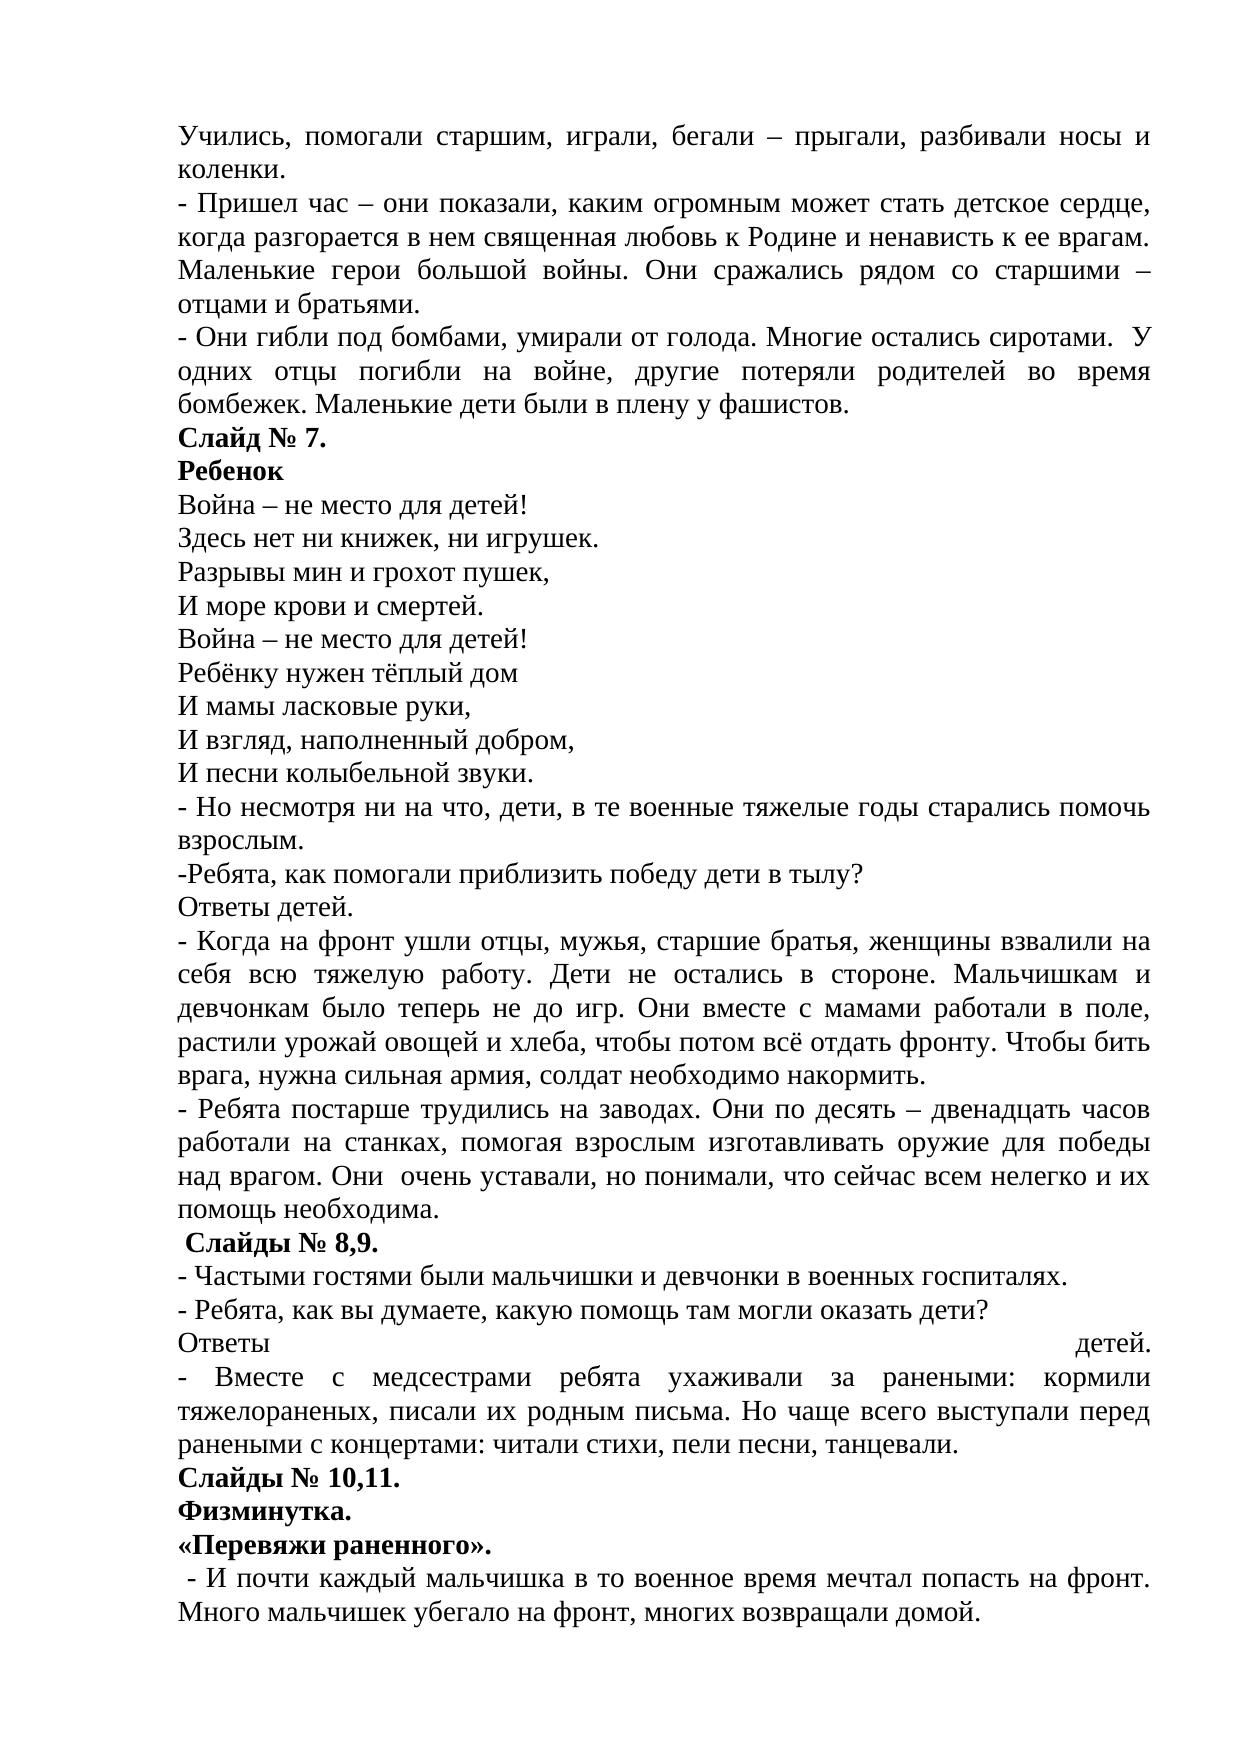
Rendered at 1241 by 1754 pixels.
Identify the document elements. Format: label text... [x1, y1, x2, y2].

text - И почти каждый мальчишка в то военное время мечтал попасть на фронт. Много мальчишек убегало на фронт, многих возвращали домой. [177, 1560, 1152, 1627]
text Ответы детей. - Вместе с медсестрами ребята ухаживали за ранеными: кормили тяжелораненых, писали их родным письма. Но чаще всего выступали перед ранеными с концертами: читали стихи, пели песни, танцевали. [177, 1326, 1152, 1460]
text - Когда на фронт ушли отцы, мужья, старшие братья, женщины взвалили на себя всю тяжелую работу. Дети не остались в стороне. Мальчишкам и девчонкам было теперь не до игр. Они вместе с мамами работали в поле, растили урожай овощей и хлеба, чтобы потом всё отдать фронту. Чтобы бить врага, нужна сильная армия, солдат необходимо накормить. [177, 923, 1152, 1091]
text Здесь нет ни книжек, ни игрушек. [177, 521, 1152, 554]
text Война – не место для детей! [177, 487, 1152, 521]
text Война – не место для детей! [177, 621, 1152, 655]
text - Пришел час – они показали, каким огромным может стать детское сердце, когда разгорается в нем священная любовь к Родине и ненависть к ее врагам. Маленькие герои большой войны. Они сражались рядом со старшими – отцами и братьями. [177, 185, 1152, 319]
text «Перевяжи раненного». [177, 1527, 1152, 1560]
text - Но несмотря ни на что, дети, в те военные тяжелые годы старались помочь взрослым. [177, 789, 1152, 856]
text - Ребята, как вы думаете, какую помощь там могли оказать дети? [177, 1292, 1152, 1326]
text И взгляд, наполненный добром, [177, 722, 1152, 755]
text Слайд № 7. [177, 420, 1152, 453]
text Слайды № 10,11. [177, 1460, 1152, 1493]
text И мамы ласковые руки, [177, 688, 1152, 722]
text Ребенок [177, 453, 1152, 487]
text И песни колыбельной звуки. [177, 755, 1152, 789]
text Физминутка. [177, 1493, 1152, 1527]
text - Они гибли под бомбами, умирали от голода. Многие остались сиротами. У одних отцы погибли на войне, другие потеряли родителей во время бомбежек. Маленькие дети были в плену у фашистов. [177, 319, 1152, 420]
text Слайды № 8,9. [177, 1225, 1152, 1258]
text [177, 118, 1152, 185]
text -Ребята, как помогали приблизить победу дети в тылу? Ответы детей. [177, 856, 1152, 923]
text И море крови и смертей. [177, 588, 1152, 621]
text - Ребята постарше трудились на заводах. Они по десять – двенадцать часов работали на станках, помогая взрослым изготавливать оружие для победы над врагом. Они очень уставали, но понимали, что сейчас всем нелегко и их помощь необходима. [177, 1091, 1152, 1225]
text - Частыми гостями были мальчишки и девчонки в военных госпиталях. [177, 1258, 1152, 1292]
text Разрывы мин и грохот пушек, [177, 554, 1152, 588]
text Ребёнку нужен тёплый дом [177, 655, 1152, 688]
